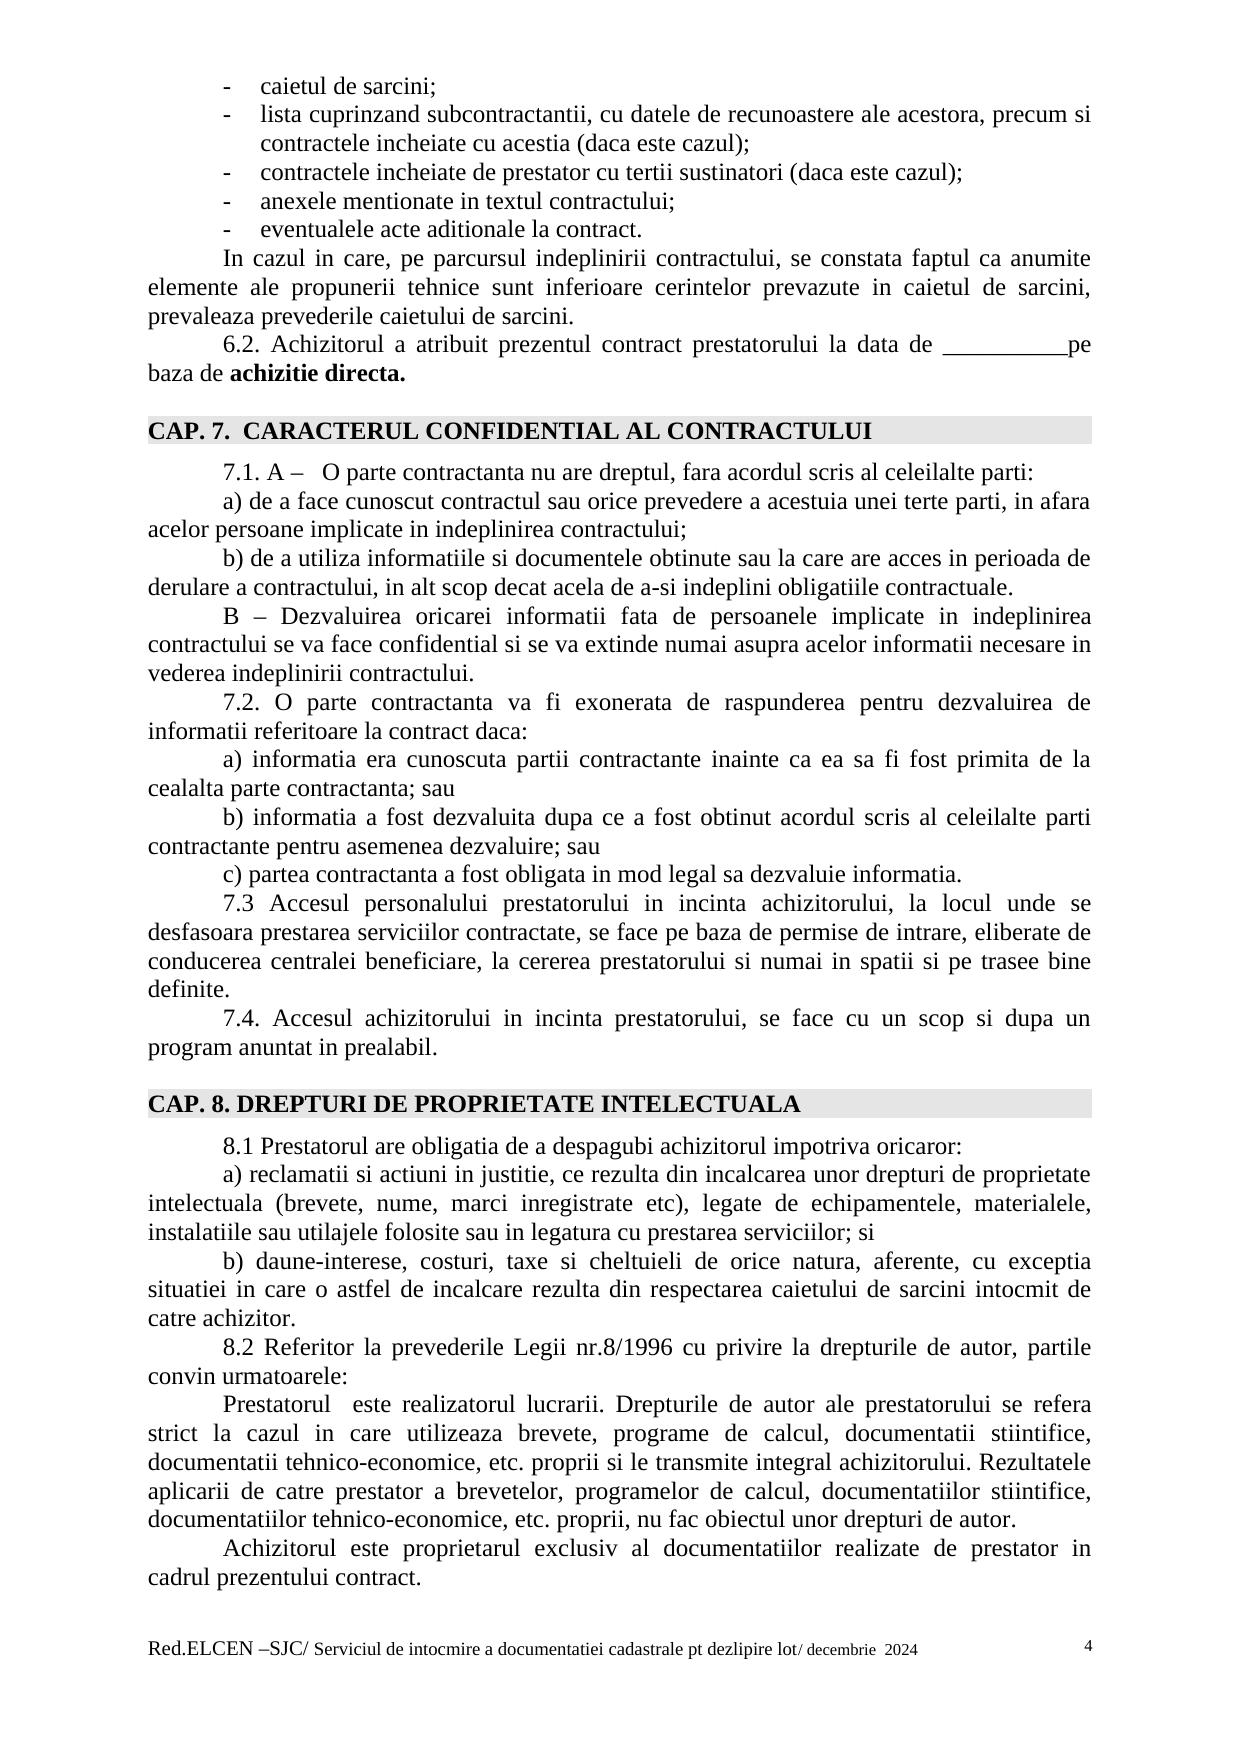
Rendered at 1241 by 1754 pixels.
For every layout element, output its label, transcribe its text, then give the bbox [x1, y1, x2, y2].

text 8.2 Referitor la prevederile Legii nr.8/1996 cu privire la drepturile de autor, partile convin urmatoarele: [148, 1332, 1092, 1389]
text 7.3 Accesul personalului prestatorului in incinta achizitorului, la locul unde se desfasoara prestarea serviciilor contractate, se face pe baza de permise de intrare, eliberate de conducerea centralei beneficiare, la cererea prestatorului si numai in spatii si pe trasee bine definite. [148, 888, 1092, 1003]
text 7.1. A – O parte contractanta nu are dreptul, fara acordul scris al celeilalte parti: [148, 457, 1092, 486]
text In cazul in care, pe parcursul indeplinirii contractului, se constata faptul ca anumite elemente ale propunerii tehnice sunt inferioare cerintelor prevazute in caietul de sarcini, prevaleaza prevederile caietului de sarcini. [148, 243, 1092, 329]
text 7.4. Accesul achizitorului in incinta prestatorului, se face cu un scop si dupa un program anuntat in prealabil. [148, 1003, 1092, 1061]
subtitle CAP. 7. CARACTERUL CONFIDENTIAL AL CONTRACTULUI [148, 416, 1092, 444]
list lista cuprinzand subcontractantii, cu datele de recunoastere ale acestora, precum si contractele incheiate cu acestia (daca este cazul); [223, 99, 1092, 157]
text a) reclamatii si actiuni in justitie, ce rezulta din incalcarea unor drepturi de proprietate intelectuala (brevete, nume, marci inregistrate etc), legate de echipamentele, materialele, instalatiile sau utilajele folosite sau in legatura cu prestarea serviciilor; si [148, 1159, 1092, 1246]
text Prestatorul este realizatorul lucrarii. Drepturile de autor ale prestatorului se refera strict la cazul in care utilizeaza brevete, programe de calcul, documentatii stiintifice, documentatii tehnico-economice, etc. proprii si le transmite integral achizitorului. Rezultatele aplicarii de catre prestator a brevetelor, programelor de calcul, documentatiilor stiintifice, documentatiilor tehnico-economice, etc. proprii, nu fac obiectul unor drepturi de autor. [148, 1389, 1092, 1533]
list eventualele acte aditionale la contract. [223, 214, 1092, 243]
text a) informatia era cunoscuta partii contractante inainte ca ea sa fi fost primita de la cealalta parte contractanta; sau [148, 744, 1092, 802]
text B – Dezvaluirea oricarei informatii fata de persoanele implicate in indeplinirea contractului se va face confidential si se va extinde numai asupra acelor informatii necesare in vederea indeplinirii contractului. [148, 601, 1092, 687]
list anexele mentionate in textul contractului; [223, 186, 1092, 214]
subtitle CAP. 8. DREPTURI DE PROPRIETATE INTELECTUALA [148, 1089, 1092, 1118]
text a) de a face cunoscut contractul sau orice prevedere a acestuia unei terte parti, in afara acelor persoane implicate in indeplinirea contractului; [148, 486, 1092, 543]
text Achizitorul este proprietarul exclusiv al documentatiilor realizate de prestator in cadrul prezentului contract. [148, 1533, 1092, 1591]
list caietul de sarcini; [223, 71, 1092, 99]
list contractele incheiate de prestator cu tertii sustinatori (daca este cazul); [223, 157, 1092, 186]
text b) daune-interese, costuri, taxe si cheltuieli de orice natura, aferente, cu exceptia situatiei in care o astfel de incalcare rezulta din respectarea caietului de sarcini intocmit de catre achizitor. [148, 1246, 1092, 1332]
text 6.2. Achizitorul a atribuit prezentul contract prestatorului la data de __________pe baza de achizitie directa. [148, 329, 1092, 387]
text 7.2. O parte contractanta va fi exonerata de raspunderea pentru dezvaluirea de informatii referitoare la contract daca: [148, 687, 1092, 744]
text b) de a utiliza informatiile si documentele obtinute sau la care are acces in perioada de derulare a contractului, in alt scop decat acela de a-si indeplini obligatiile contractuale. [148, 543, 1092, 601]
text 8.1 Prestatorul are obligatia de a despagubi achizitorul impotriva oricaror: [148, 1131, 1092, 1159]
text c) partea contractanta a fost obligata in mod legal sa dezvaluie informatia. [148, 859, 1092, 888]
text b) informatia a fost dezvaluita dupa ce a fost obtinut acordul scris al celeilalte parti contractante pentru asemenea dezvaluire; sau [148, 802, 1092, 859]
